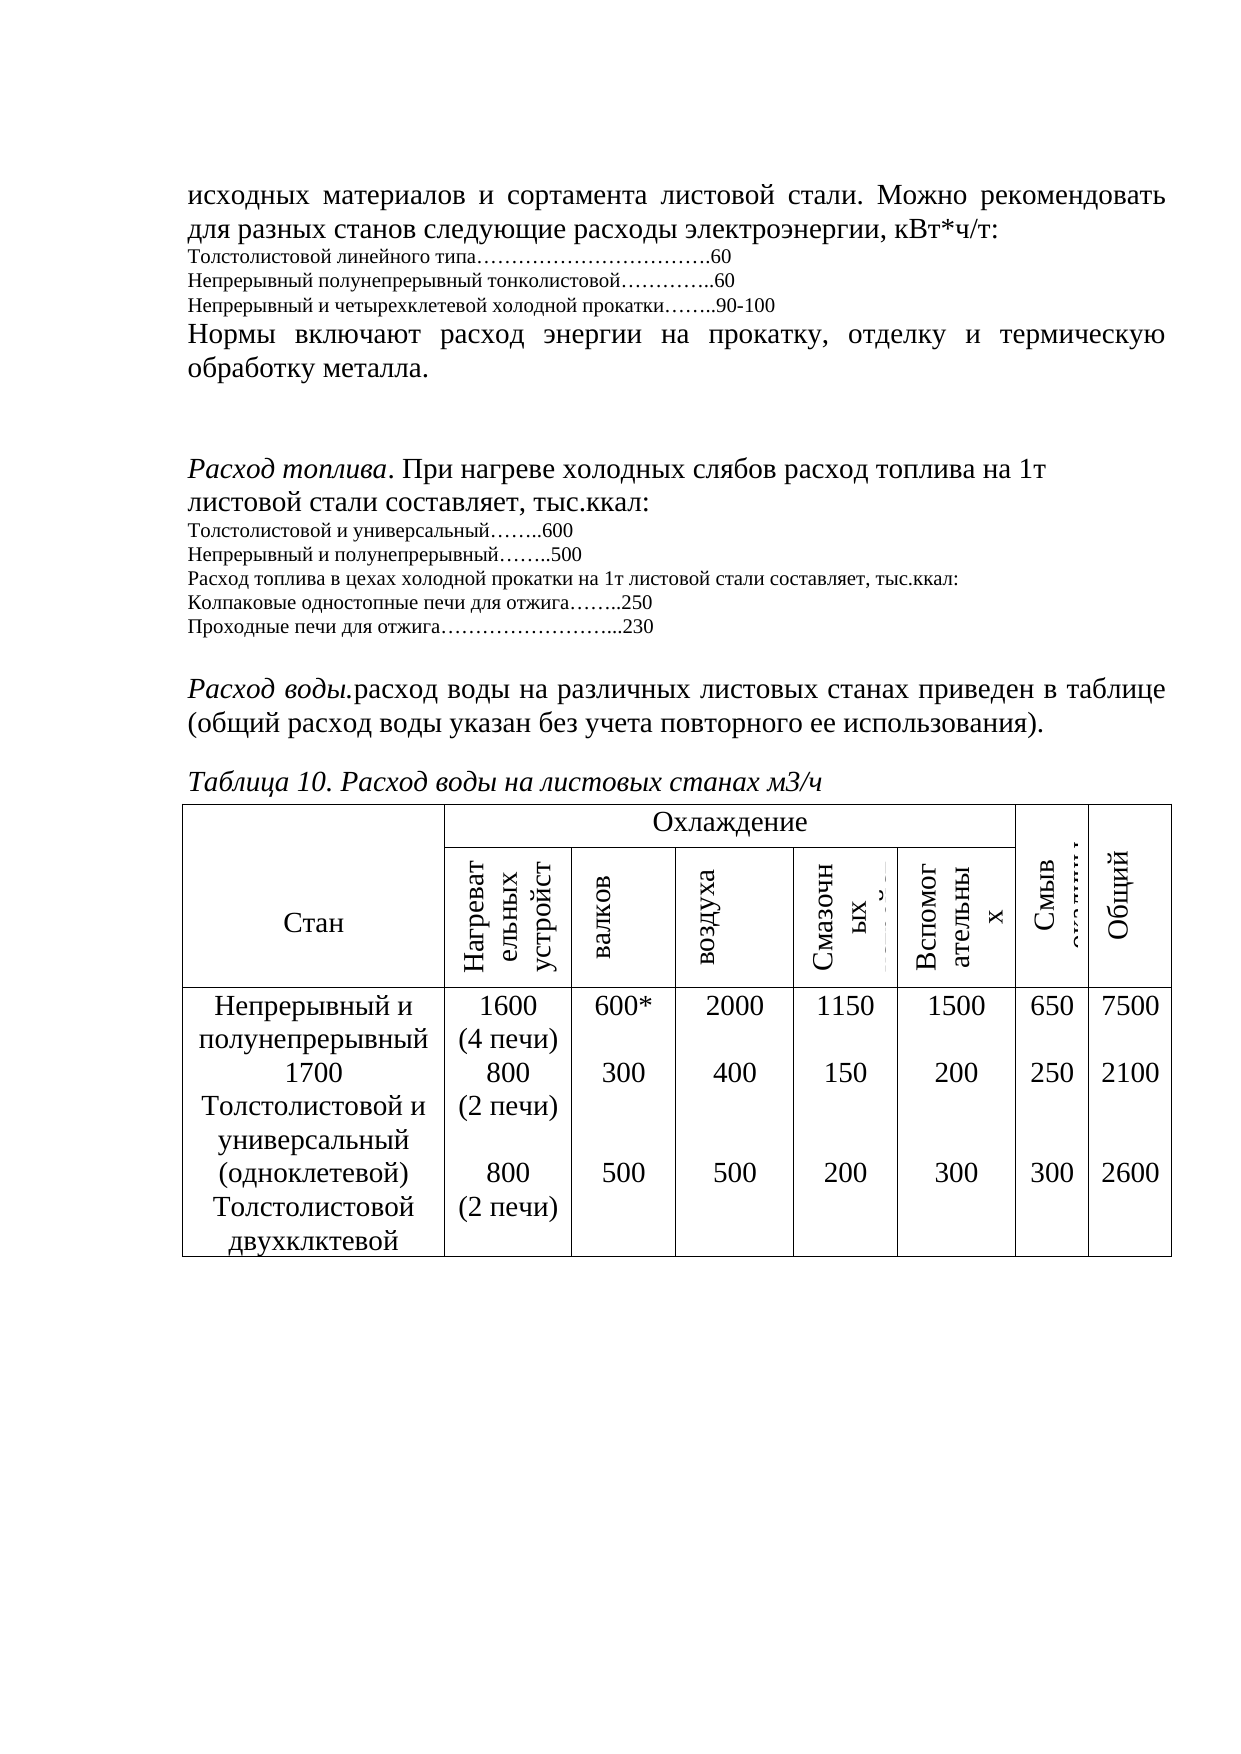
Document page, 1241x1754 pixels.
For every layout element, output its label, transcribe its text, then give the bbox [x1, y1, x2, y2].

list Толстолистовой и универсальный……..600 [187, 518, 1167, 542]
subtitle Таблица 10. Расход воды на листовых станах м3/ч [187, 764, 1167, 797]
list Непрерывный полунепрерывный тонколистовой…………..60 [187, 268, 1167, 292]
table_cell 1500 200 300 [898, 988, 1015, 1256]
list Непрерывный и четырехклетевой холодной прокатки……..90-100 [187, 292, 1167, 317]
subtitle Расход топлива. При нагреве холодных слябов расход топлива на 1т листовой стали составляет, тыс.ккал: [187, 451, 1167, 518]
table_header Общий [1089, 805, 1171, 987]
text Расход воды.расход воды на различных листовых станах приведен в таблице (общий расход воды указан без учета повторного ее использования). [187, 672, 1167, 739]
list Колпаковые одностопные печи для отжига……..250 [187, 590, 1167, 614]
table_header Смыв окалины [1016, 805, 1088, 987]
list Непрерывный и полунепрерывный……..500 [187, 542, 1167, 566]
table_cell 2000 400 500 [676, 988, 793, 1256]
list Расход топлива в цехах холодной прокатки на 1т листовой стали составляет, тыс.ккал: [187, 566, 1167, 590]
list Толстолистовой линейного типа…………………………….60 [187, 244, 1167, 268]
table_cell Непрерывный и полунепрерывный 1700 Толстолистовой и универсальный (одноклетевой) Толстолистовой двухклктевой [183, 988, 444, 1256]
table_cell 600* 300 500 [572, 988, 675, 1256]
table_header Охлаждение [445, 805, 1015, 847]
table_cell воздуха [676, 848, 793, 987]
table_cell 7500 2100 2600 [1089, 988, 1171, 1256]
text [187, 177, 1167, 244]
list Проходные печи для отжига……………………...230 [187, 614, 1167, 638]
table_cell валков [572, 848, 675, 987]
text Нормы включают расход энергии на прокатку, отделку и термическую обработку металла. [187, 317, 1167, 384]
table_cell Вспомогательных механизмов идр. [898, 848, 1015, 987]
table_cell 1600 (4 печи) 800 (2 печи) 800 (2 печи) [445, 988, 571, 1256]
table_cell Нагревательных устройств [445, 848, 571, 987]
table_header Стан [183, 805, 444, 987]
table_cell Смазочных устройств [794, 848, 897, 987]
table_cell 650 250 300 [1016, 988, 1088, 1256]
table_cell 1150 150 200 [794, 988, 897, 1256]
